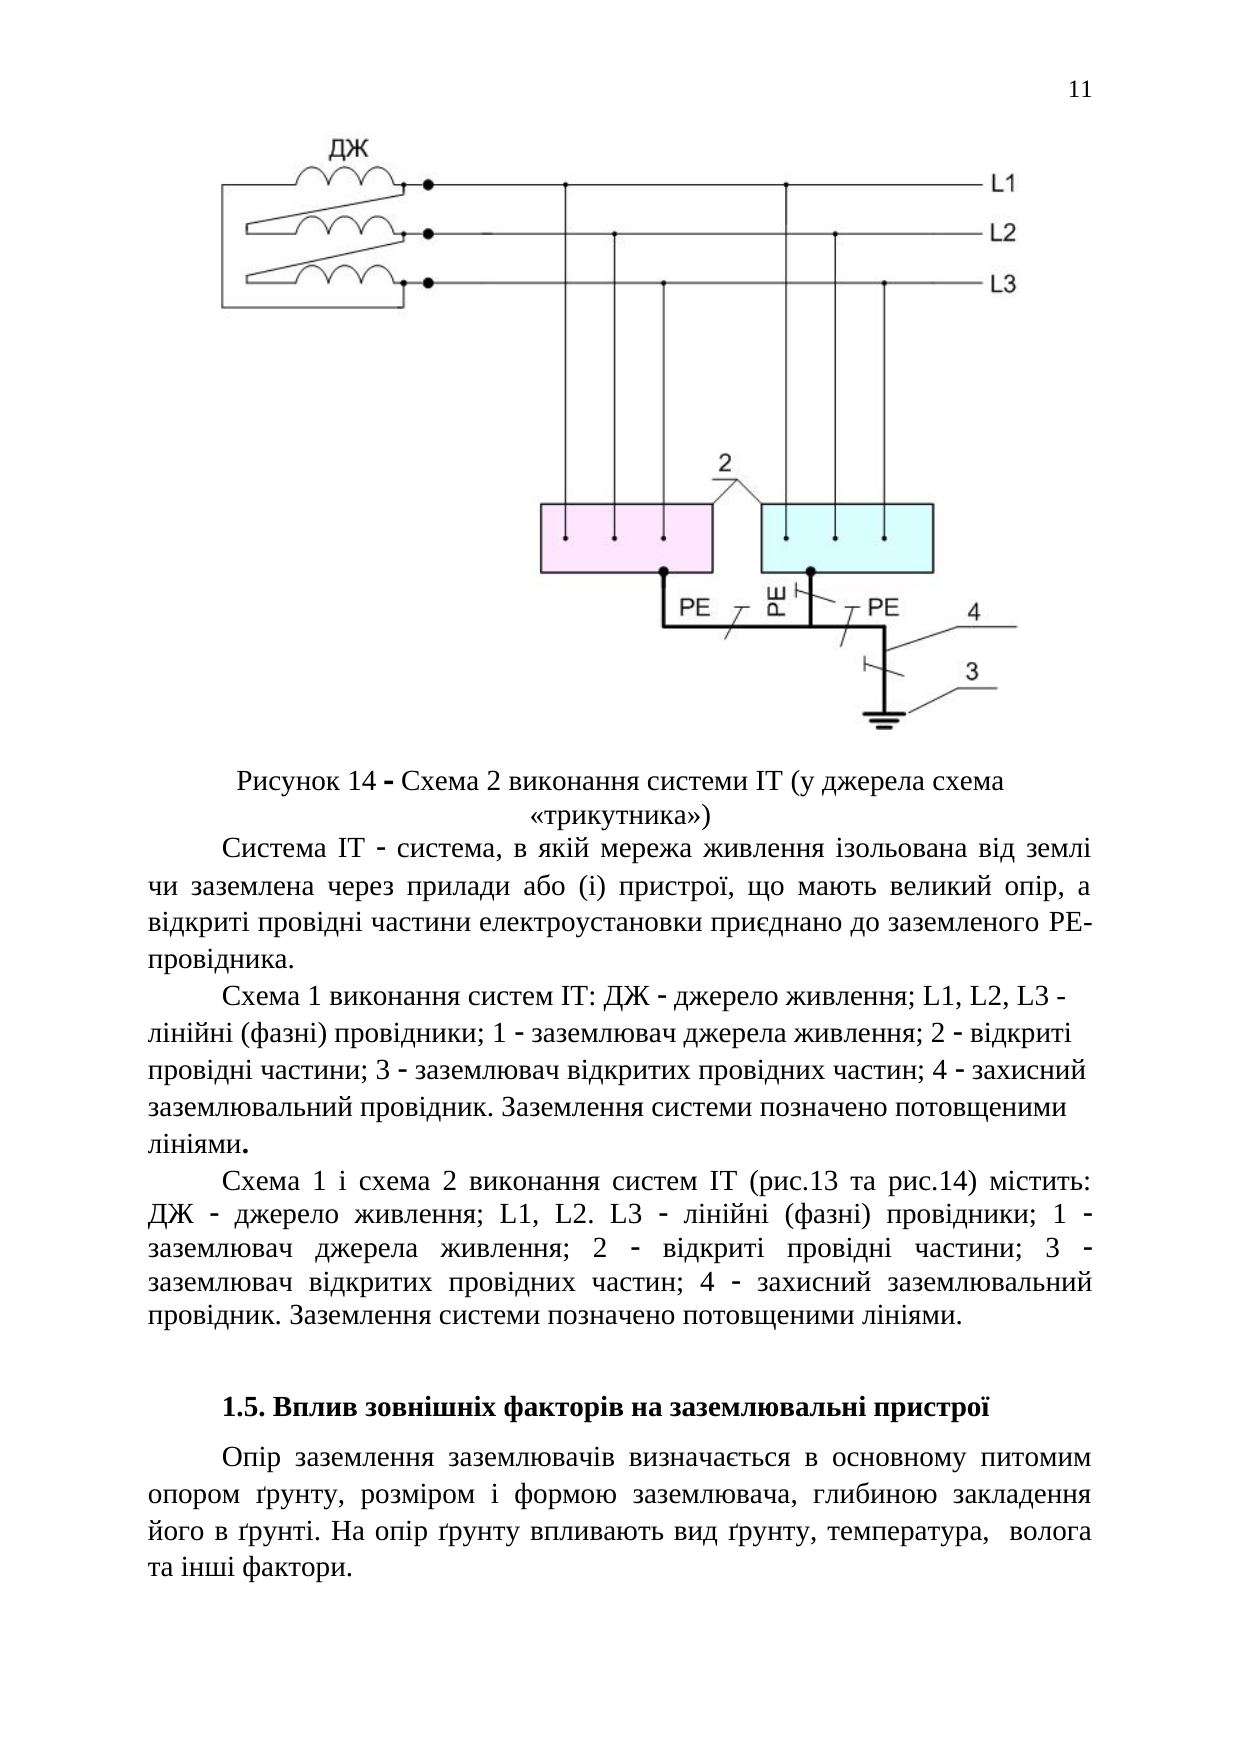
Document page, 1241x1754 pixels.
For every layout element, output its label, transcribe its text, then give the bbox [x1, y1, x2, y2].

text 1.5. Вплив зовнішніх факторів на заземлювальні пристрої [148, 1389, 1092, 1423]
text Опір заземлення заземлювачів визначається в основному питомим опором ґрунту, розміром і формою заземлювача, глибиною закладення його в ґрунті. На опір ґрунту впливають вид ґрунту, температура, волога та інші фактори. [148, 1439, 1092, 1583]
text Схема 1 виконання систем IT: ДЖ джерело живлення; L1, L2, L3 - лінійні (фазні) провідники; 1 заземлювач джерела живлення; 2 відкриті провідні частини; 3 заземлювач відкритих провідних частин; 4 захисний заземлювальний провідник. Заземлення системи позначено потовщеними лініями. [148, 978, 1092, 1159]
text Рисунок 14 Схема 2 виконання системи IT (у джерела схема «трикутника») [148, 763, 1092, 831]
text Система IT система, в якій мережа живлення ізольована від землі чи заземлена через прилади або (і) пристрої, що мають великий опір, а відкриті провідні частини електроустановки приєднано до заземленого РЕ-провідника. [148, 831, 1092, 975]
picture [221, 131, 1019, 730]
text Схема 1 і схема 2 виконання систем IT (рис.13 та рис.14) містить: ДЖ джерело живлення; L1, L2. L3 лінійні (фазні) провідники; 1 заземлювач джерела живлення; 2 відкриті провідні частини; 3 заземлювач відкритих провідних частин; 4 захисний заземлювальний провідник. Заземлення системи позначено потовщеними лініями. [148, 1163, 1092, 1331]
